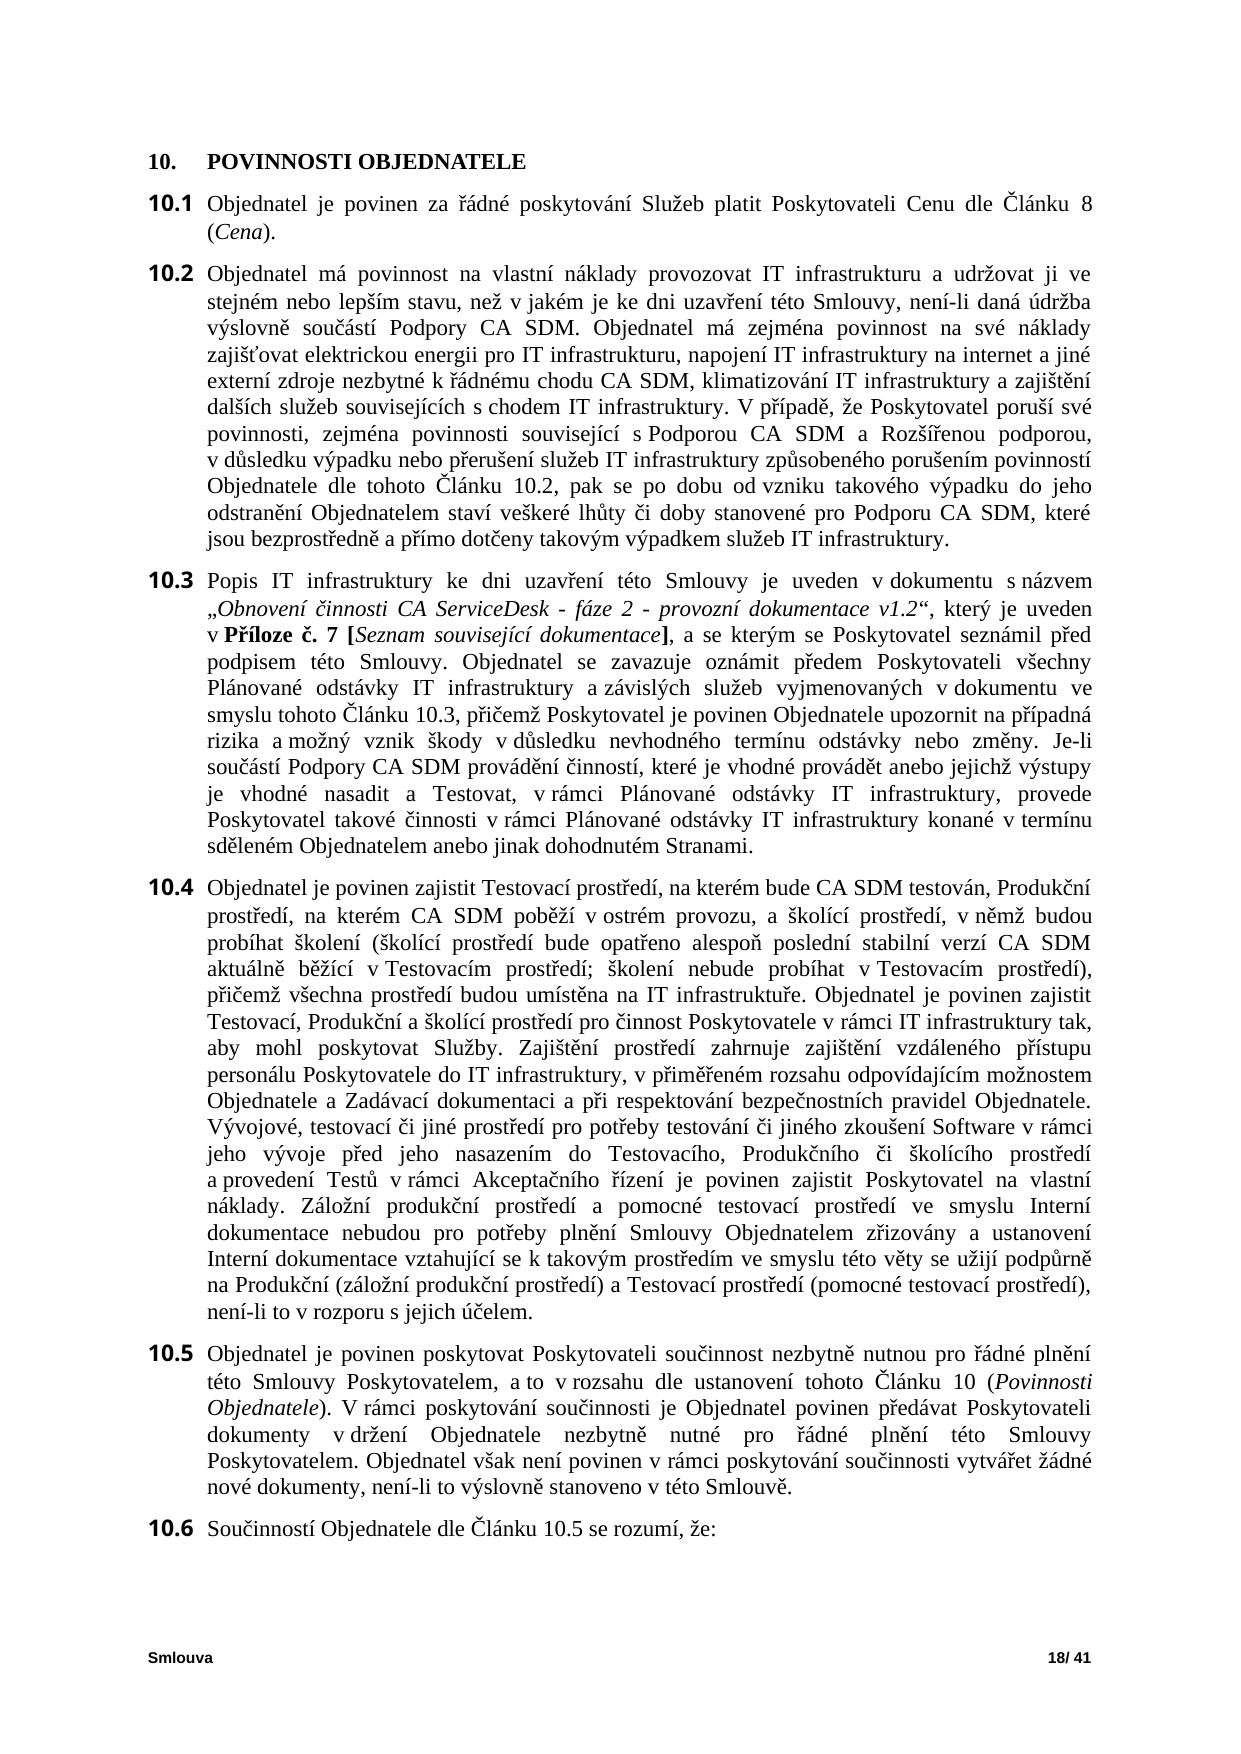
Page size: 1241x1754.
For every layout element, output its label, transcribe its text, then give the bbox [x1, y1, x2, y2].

text Objednatel má povinnost na vlastní náklady provozovat IT infrastrukturu a udržovat ji ve stejném nebo lepším stavu, než v jakém je ke dni uzavření této Smlouvy, není-li daná údržba výslovně součástí Podpory CA SDM. Objednatel má zejména povinnost na své náklady zajišťovat elektrickou energii pro IT infrastrukturu, napojení IT infrastruktury na internet a jiné externí zdroje nezbytné k řádnému chodu CA SDM, klimatizování IT infrastruktury a zajištění dalších služeb souvisejících s chodem IT infrastruktury. V případě, že Poskytovatel poruší své povinnosti, zejména povinnosti související s Podporou CA SDM a Rozšířenou podporou, v důsledku výpadku nebo přerušení služeb IT infrastruktury způsobeného porušením povinností Objednatele dle tohoto Článku 10.2, pak se po dobu od vzniku takového výpadku do jeho odstranění Objednatelem staví veškeré lhůty či doby stanovené pro Podporu CA SDM, které jsou bezprostředně a přímo dotčeny takovým výpadkem služeb IT infrastruktury. [148, 257, 1092, 551]
text Objednatel je povinen zajistit Testovací prostředí, na kterém bude CA SDM testován, Produkční prostředí, na kterém CA SDM poběží v ostrém provozu, a školící prostředí, v němž budou probíhat školení (školící prostředí bude opatřeno alespoň poslední stabilní verzí CA SDM aktuálně běžící v Testovacím prostředí; školení nebude probíhat v Testovacím prostředí), přičemž všechna prostředí budou umístěna na IT infrastruktuře. Objednatel je povinen zajistit Testovací, Produkční a školící prostředí pro činnost Poskytovatele v rámci IT infrastruktury tak, aby mohl poskytovat Služby. Zajištění prostředí zahrnuje zajištění vzdáleného přístupu personálu Poskytovatele do IT infrastruktury, v přiměřeném rozsahu odpovídajícím možnostem Objednatele a Zadávací dokumentaci a při respektování bezpečnostních pravidel Objednatele. Vývojové, testovací či jiné prostředí pro potřeby testování či jiného zkoušení Software v rámci jeho vývoje před jeho nasazením do Testovacího, Produkčního či školícího prostředí a provedení Testů v rámci Akceptačního řízení je povinen zajistit Poskytovatel na vlastní náklady. Záložní produkční prostředí a pomocné testovací prostředí ve smyslu Interní dokumentace nebudou pro potřeby plnění Smlouvy Objednatelem zřizovány a ustanovení Interní dokumentace vztahující se k takovým prostředím ve smyslu této věty se užijí podpůrně na Produkční (záložní produkční prostředí) a Testovací prostředí (pomocné testovací prostředí), není-li to v rozporu s jejich účelem. [148, 871, 1092, 1324]
text Popis IT infrastruktury ke dni uzavření této Smlouvy je uveden v dokumentu s názvem „Obnovení činnosti CA ServiceDesk - fáze 2 - provozní dokumentace v1.2“, který je uveden v Příloze č. 7 [Seznam související dokumentace], a se kterým se Poskytovatel seznámil před podpisem této Smlouvy. Objednatel se zavazuje oznámit předem Poskytovateli všechny Plánované odstávky IT infrastruktury a závislých služeb vyjmenovaných v dokumentu ve smyslu tohoto Článku 10.3, přičemž Poskytovatel je povinen Objednatele upozornit na případná rizika a možný vznik škody v důsledku nevhodného termínu odstávky nebo změny. Je-li součástí Podpory CA SDM provádění činností, které je vhodné provádět anebo jejichž výstupy je vhodné nasadit a Testovat, v rámci Plánované odstávky IT infrastruktury, provede Poskytovatel takové činnosti v rámci Plánované odstávky IT infrastruktury konané v termínu sděleném Objednatelem anebo jinak dohodnutém Stranami. [148, 564, 1092, 859]
list Součinností Objednatele dle Článku 10.5 se rozumí, že: [148, 1512, 1092, 1543]
subtitle POVINNOSTI OBJEDNATELE [148, 148, 1092, 174]
text Objednatel je povinen za řádné poskytování Služeb platit Poskytovateli Cenu dle Článku 8 (Cena). [148, 187, 1092, 244]
list Objednatel je povinen poskytovat Poskytovateli součinnost nezbytně nutnou pro řádné plnění této Smlouvy Poskytovatelem, a to v rozsahu dle ustanovení tohoto Článku 10 (Povinnosti Objednatele). V rámci poskytování součinnosti je Objednatel povinen předávat Poskytovateli dokumenty v držení Objednatele nezbytně nutné pro řádné plnění této Smlouvy Poskytovatelem. Objednatel však není povinen v rámci poskytování součinnosti vytvářet žádné nové dokumenty, není-li to výslovně stanoveno v této Smlouvě. [148, 1337, 1092, 1500]
